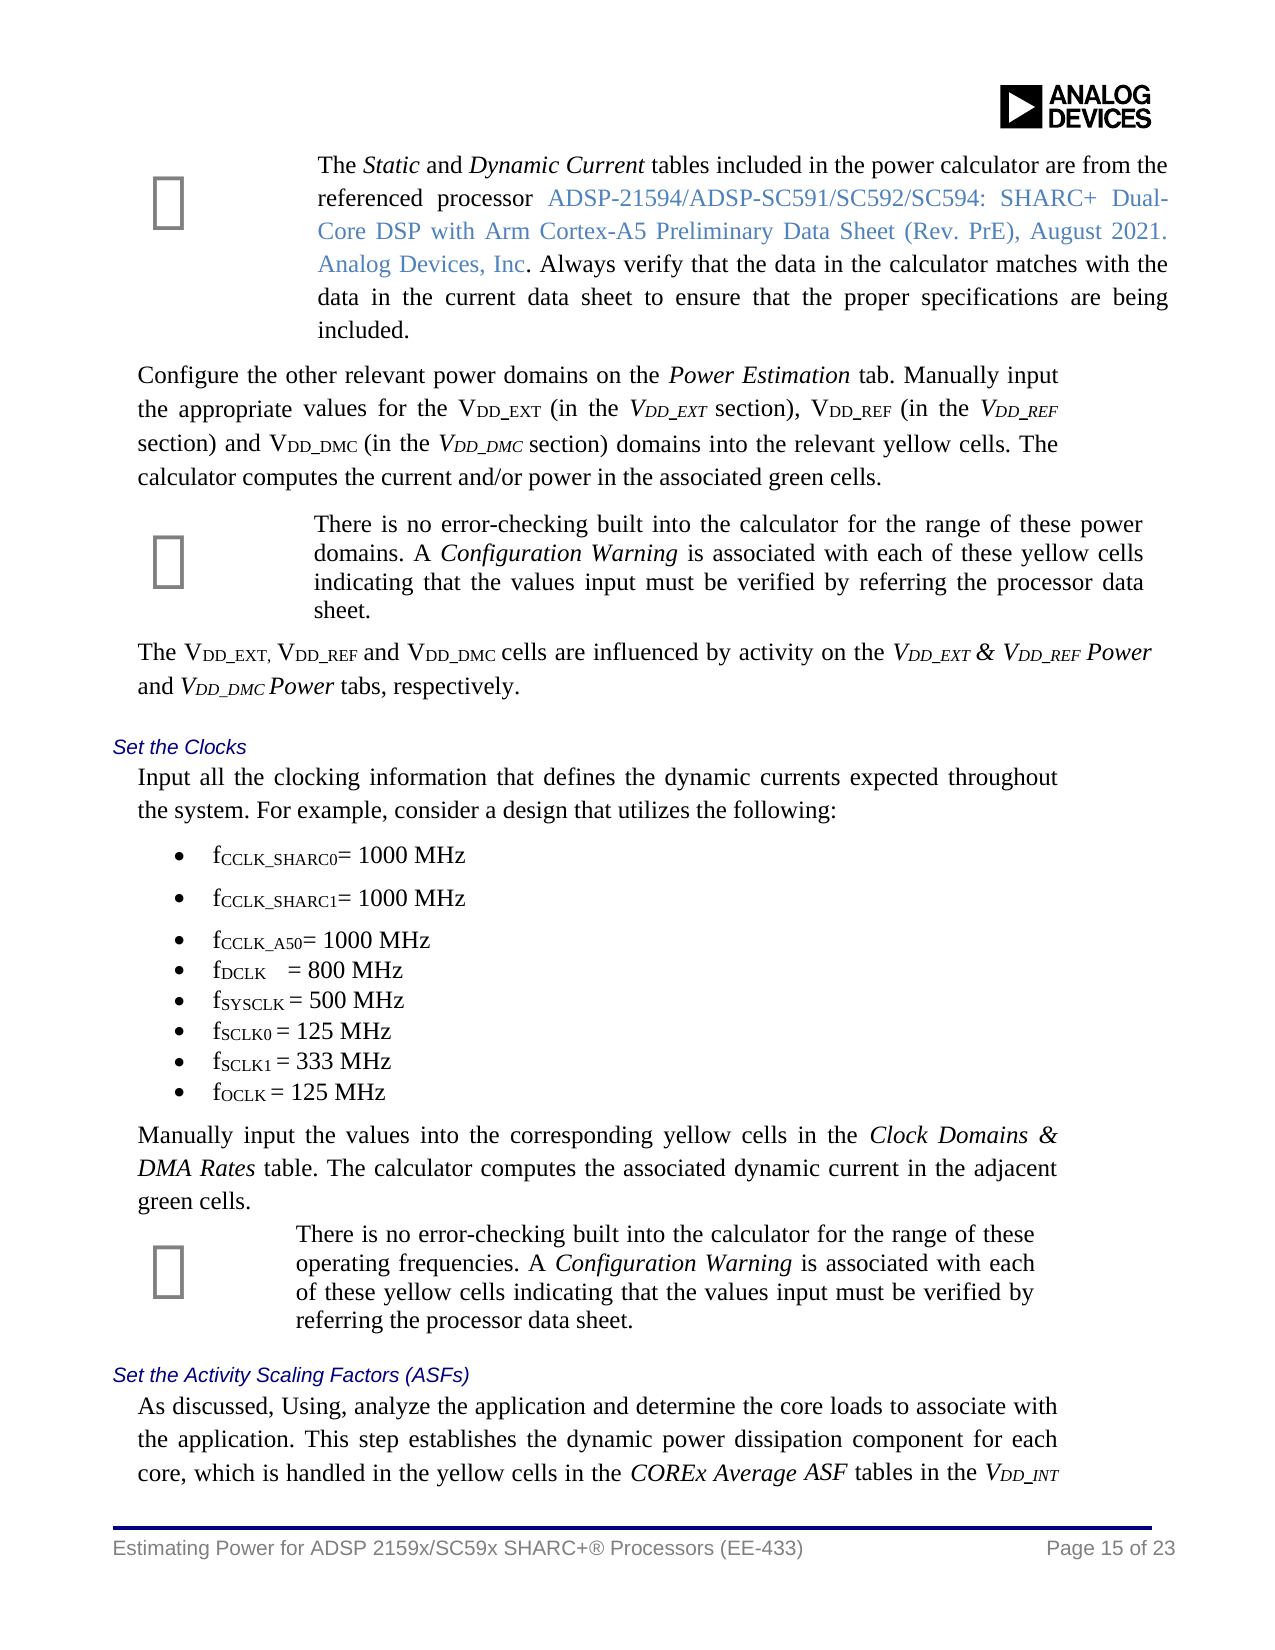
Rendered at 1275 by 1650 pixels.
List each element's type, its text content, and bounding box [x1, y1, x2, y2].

list fCCLK_SHARC1= 1000 MHz [175, 883, 1152, 913]
table_header  [125, 1219, 258, 1334]
list fCCLK_A50= 1000 MHz [175, 925, 1152, 955]
list fOCLK = 125 MHz [175, 1077, 1152, 1108]
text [137, 1391, 1058, 1487]
list fSCLK0 = 125 MHz [175, 1016, 1152, 1047]
table_header There is no error-checking built into the calculator for the range of these operating frequencies. A Configuration Warning is associated with each of these yellow cells indicating that the values input must be verified by referring the processor data sheet. [258, 1219, 1056, 1334]
list fDCLK = 800 MHz [175, 955, 1152, 986]
table_header  [125, 150, 269, 348]
table_header The Static and Dynamic Current tables included in the power calculator are from the referenced processor data sheet. Always verify that the data in the calculator matches with the data in the current data sheet to ensure that the proper specifications are being included. [269, 150, 1189, 348]
subtitle Set the Clocks [112, 734, 1152, 758]
table_header  [125, 509, 267, 624]
list fSYSCLK = 500 MHz [175, 986, 1152, 1016]
table_header There is no error-checking built into the calculator for the range of these power domains. A Configuration Warning is associated with each of these yellow cells indicating that the values input must be verified by referring the processor data sheet. [267, 509, 1165, 624]
subtitle Set the Activity Scaling Factors (ASFs) [112, 1363, 1152, 1387]
text Manually input the values into the corresponding yellow cells in the Clock Domains & DMA Rates table. The calculator computes the associated dynamic current in the adjacent green cells. [137, 1120, 1058, 1215]
text The VDD_EXT, VDD_REF and VDD_DMC cells are influenced by activity on the VDD_EXT & VDD_REF Power and VDD_DMC Power tabs, respectively. [137, 637, 1152, 701]
list fCCLK_SHARC0= 1000 MHz [175, 841, 1152, 870]
text Configure the other relevant power domains on the Power Estimation tab. Manually input the appropriate values for the VDD_EXT (in the VDD_EXT section), VDD_REF (in the VDD_REF section) and VDD_DMC (in the VDD_DMC section) domains into the relevant yellow cells. The calculator computes the current and/or power in the associated green cells. [137, 360, 1058, 491]
text Input all the clocking information that defines the dynamic currents expected throughout the system. For example, consider a design that utilizes the following: [137, 762, 1058, 824]
list fSCLK1 = 333 MHz [175, 1047, 1152, 1077]
